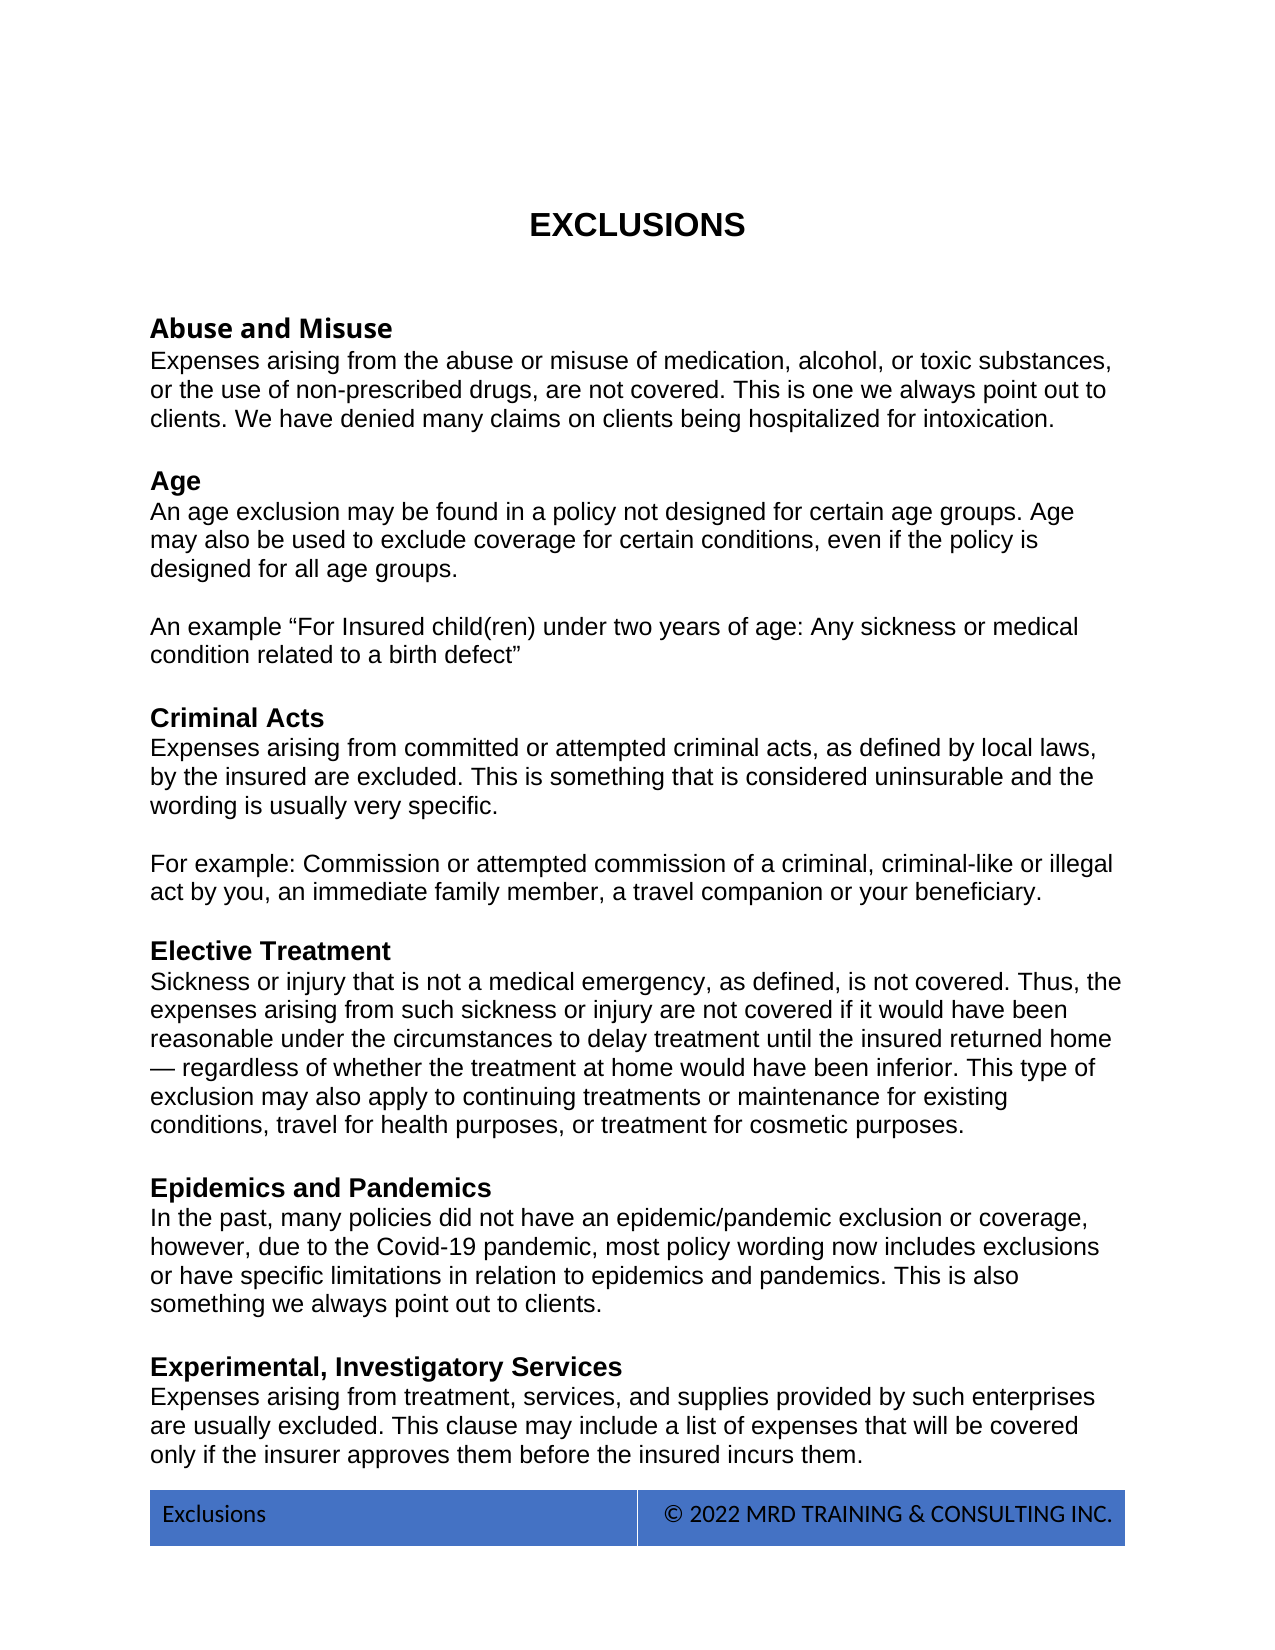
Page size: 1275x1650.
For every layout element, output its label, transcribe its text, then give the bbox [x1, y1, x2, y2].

text In the past, many policies did not have an epidemic/pandemic exclusion or coverage, however, due to the Covid-19 pandemic, most policy wording now includes exclusions or have specific limitations in relation to epidemics and pandemics. This is also something we always point out to clients. [150, 1203, 1125, 1318]
subtitle EXCLUSIONS [150, 206, 1125, 244]
subtitle Criminal Acts [150, 702, 1125, 733]
text An example “For Insured child(ren) under two years of age: Any sickness or medical condition related to a birth defect” [150, 611, 1125, 669]
text Expenses arising from treatment, services, and supplies provided by such enterprises are usually excluded. This clause may include a list of expenses that will be covered only if the insurer approves them before the insured incurs them. [150, 1382, 1125, 1468]
text Expenses arising from the abuse or misuse of medication, alcohol, or toxic substances, or the use of non-prescribed drugs, are not covered. This is one we always point out to clients. We have denied many claims on clients being hospitalized for intoxication. [150, 346, 1125, 432]
text Expenses arising from committed or attempted criminal acts, as defined by local laws, by the insured are excluded. This is something that is considered uninsurable and the wording is usually very specific. [150, 733, 1125, 819]
text An age exclusion may be found in a policy not designed for certain age groups. Age may also be used to exclude coverage for certain conditions, even if the policy is designed for all age groups. [150, 496, 1125, 583]
subtitle Abuse and Misuse [150, 309, 1125, 346]
subtitle Elective Treatment [150, 935, 1125, 966]
text For example: Commission or attempted commission of a criminal, criminal-like or illegal act by you, an immediate family member, a travel companion or your beneficiary. [150, 848, 1125, 906]
subtitle Experimental, Investigatory Services [150, 1351, 1125, 1382]
text Sickness or injury that is not a medical emergency, as defined, is not covered. Thus, the expenses arising from such sickness or injury are not covered if it would have been reasonable under the circumstances to delay treatment until the insured returned home— regardless of whether the treatment at home would have been inferior. This type of exclusion may also apply to continuing treatments or maintenance for existing conditions, travel for health purposes, or treatment for cosmetic purposes. [150, 966, 1125, 1139]
subtitle Epidemics and Pandemics [150, 1172, 1125, 1203]
subtitle Age [150, 465, 1125, 496]
